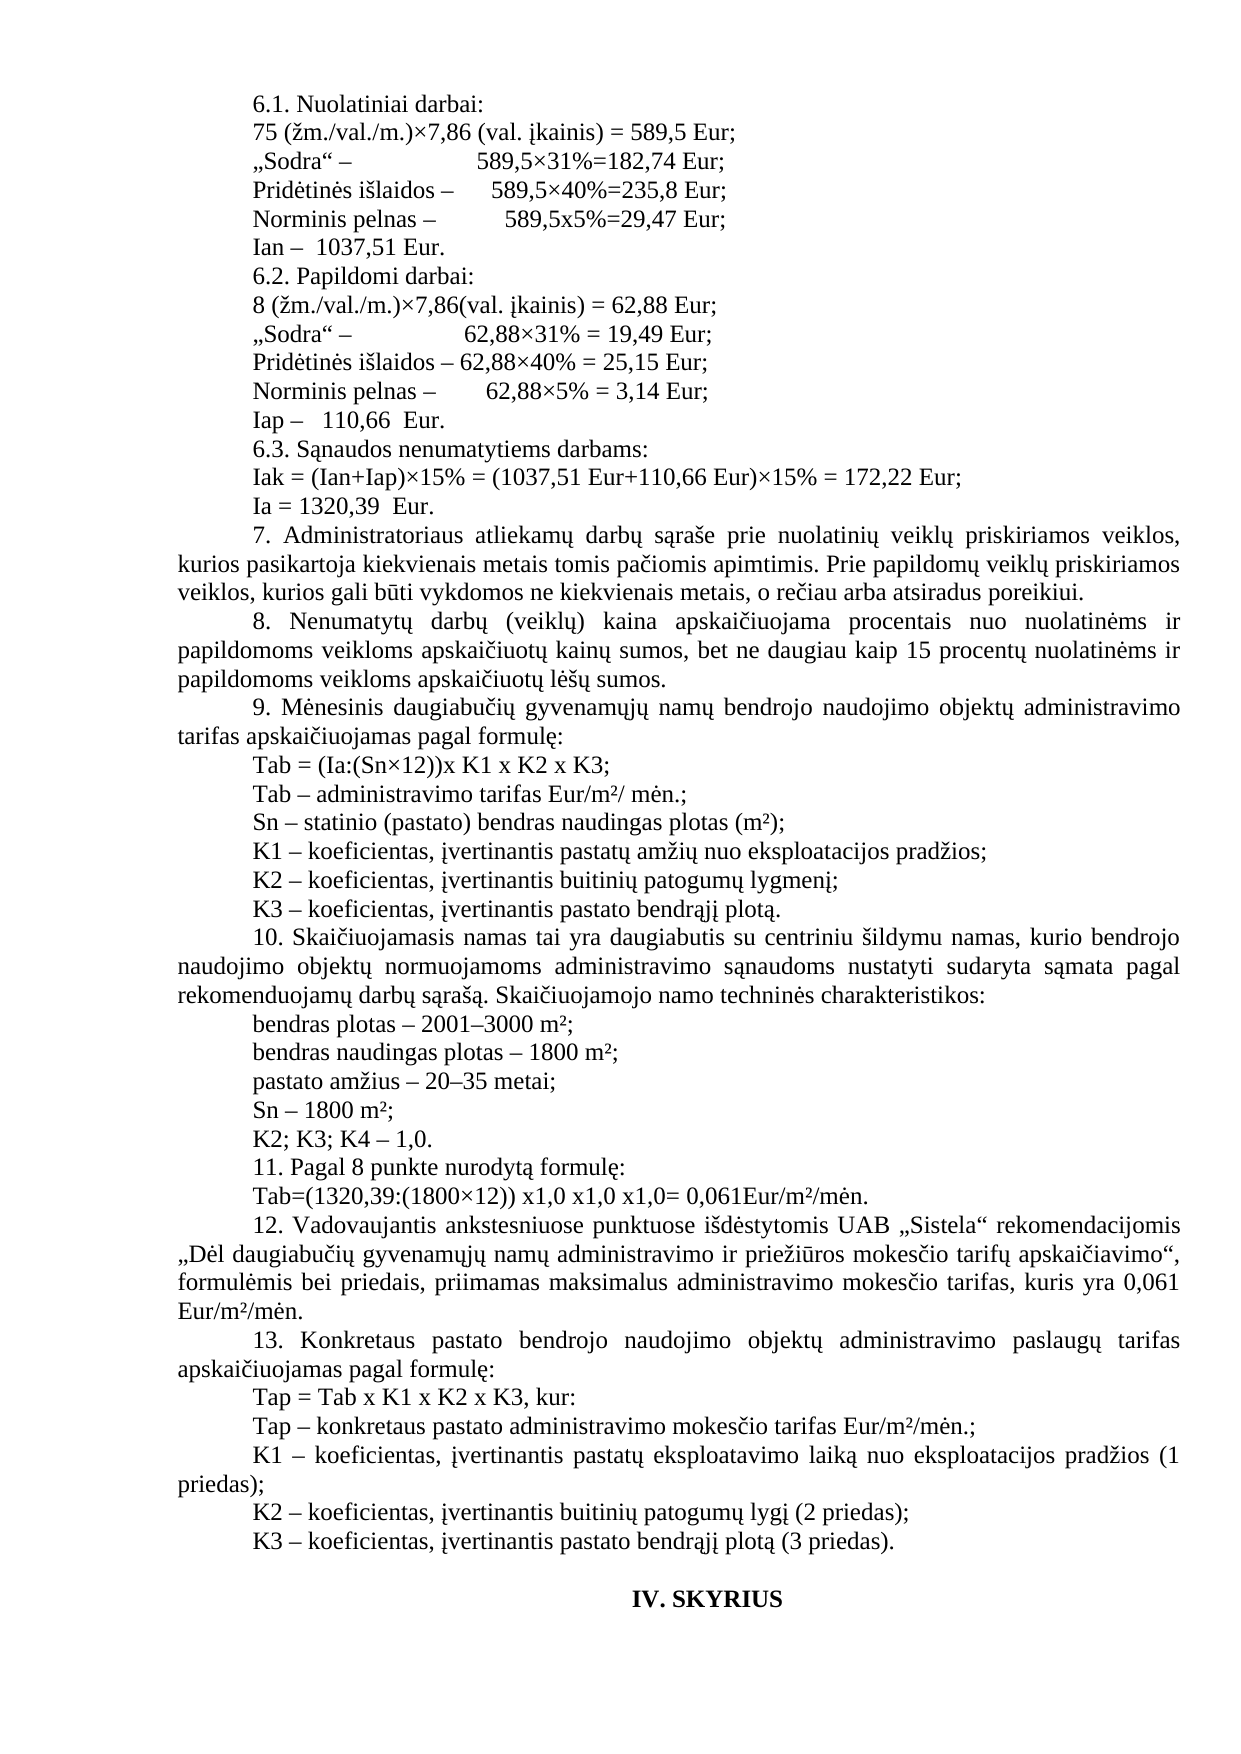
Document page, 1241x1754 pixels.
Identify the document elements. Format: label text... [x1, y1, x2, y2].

text bendras plotas – 2001–3000 m²; [177, 1009, 1181, 1037]
text 9. Mėnesinis daugiabučių gyvenamųjų namų bendrojo naudojimo objektų administravimo tarifas apskaičiuojamas pagal formulę: [177, 692, 1181, 750]
text Tap – konkretaus pastato administravimo mokesčio tarifas Eur/m²/mėn.; [177, 1411, 1181, 1440]
text Pridėtinės išlaidos – 62,88×40% = 25,15 Eur; [177, 347, 1181, 376]
text 8. Nenumatytų darbų (veiklų) kaina apskaičiuojama procentais nuo nuolatinėms ir papildomoms veikloms apskaičiuotų kainų sumos, bet ne daugiau kaip 15 procentų nuolatinėms ir papildomoms veikloms apskaičiuotų lėšų sumos. [177, 606, 1181, 692]
text Norminis pelnas – 62,88×5% = 3,14 Eur; [177, 376, 1181, 405]
text Ia = 1320,39 Eur. [177, 491, 1181, 520]
text 10. Skaičiuojamasis namas tai yra daugiabutis su centriniu šildymu namas, kurio bendrojo naudojimo objektų normuojamoms administravimo sąnaudoms nustatyti sudaryta sąmata pagal rekomenduojamų darbų sąrašą. Skaičiuojamojo namo techninės charakteristikos: [177, 922, 1181, 1009]
text Tab=(1320,39:(1800×12)) x1,0 x1,0 x1,0= 0,061Eur/m²/mėn. [177, 1181, 1181, 1210]
text K2; K3; K4 – 1,0. [177, 1124, 1181, 1152]
text K2 – koeficientas, įvertinantis buitinių patogumų lygį (2 priedas); [177, 1497, 1181, 1526]
text 12. Vadovaujantis ankstesniuose punktuose išdėstytomis UAB „Sistela“ rekomendacijomis „Dėl daugiabučių gyvenamųjų namų administravimo ir priežiūros mokesčio tarifų apskaičiavimo“, formulėmis bei priedais, priimamas maksimalus administravimo mokesčio tarifas, kuris yra 0,061 Eur/m²/mėn. [177, 1210, 1181, 1325]
text 6.3. Sąnaudos nenumatytiems darbams: [177, 434, 1181, 462]
text 7. Administratoriaus atliekamų darbų sąraše prie nuolatinių veiklų priskiriamos veiklos, kurios pasikartoja kiekvienais metais tomis pačiomis apimtimis. Prie papildomų veiklų priskiriamos veiklos, kurios gali būti vykdomos ne kiekvienais metais, o rečiau arba atsiradus poreikiui. [177, 520, 1181, 606]
text K3 – koeficientas, įvertinantis pastato bendrąjį plotą (3 priedas). [177, 1526, 1181, 1555]
text Tap = Tab x K1 x K2 x K3, kur: [177, 1382, 1181, 1411]
text 8 (žm./val./m.)×7,86(val. įkainis) = 62,88 Eur; [177, 290, 1181, 319]
text Norminis pelnas – 589,5x5%=29,47 Eur; [177, 204, 1181, 232]
text 6.1. Nuolatiniai darbai: [177, 89, 1181, 117]
text K1 – koeficientas, įvertinantis pastatų eksploatavimo laiką nuo eksploatacijos pradžios (1 priedas); [177, 1440, 1181, 1497]
text K1 – koeficientas, įvertinantis pastatų amžių nuo eksploatacijos pradžios; [177, 836, 1181, 865]
text Iak = (Ian+Iap)×15% = (1037,51 Eur+110,66 Eur)×15% = 172,22 Eur; [177, 462, 1181, 491]
text 11. Pagal 8 punkte nurodytą formulę: [177, 1152, 1181, 1181]
text bendras naudingas plotas – 1800 m²; [177, 1037, 1181, 1066]
text K3 – koeficientas, įvertinantis pastato bendrąjį plotą. [177, 894, 1181, 922]
text „Sodra“ – 62,88×31% = 19,49 Eur; [177, 319, 1181, 347]
text 6.2. Papildomi darbai: [177, 261, 1181, 290]
text Sn – 1800 m²; [177, 1095, 1181, 1124]
text Pridėtinės išlaidos – 589,5×40%=235,8 Eur; [177, 175, 1181, 204]
text 13. Konkretaus pastato bendrojo naudojimo objektų administravimo paslaugų tarifas apskaičiuojamas pagal formulę: [177, 1325, 1181, 1382]
text Tab = (Ia:(Sn×12))x K1 x K2 x K3; [177, 750, 1181, 779]
text Tab – administravimo tarifas Eur/m²/ mėn.; [177, 779, 1181, 807]
text Iap – 110,66 Eur. [177, 405, 1181, 434]
text Sn – statinio (pastato) bendras naudingas plotas (m²); [177, 807, 1181, 836]
text Ian – 1037,51 Eur. [177, 232, 1181, 261]
text „Sodra“ – 589,5×31%=182,74 Eur; [177, 146, 1181, 175]
text IV. SKYRIUS [177, 1584, 1181, 1612]
text 75 (žm./val./m.)×7,86 (val. įkainis) = 589,5 Eur; [177, 117, 1181, 146]
text K2 – koeficientas, įvertinantis buitinių patogumų lygmenį; [177, 865, 1181, 894]
text pastato amžius – 20–35 metai; [177, 1066, 1181, 1095]
